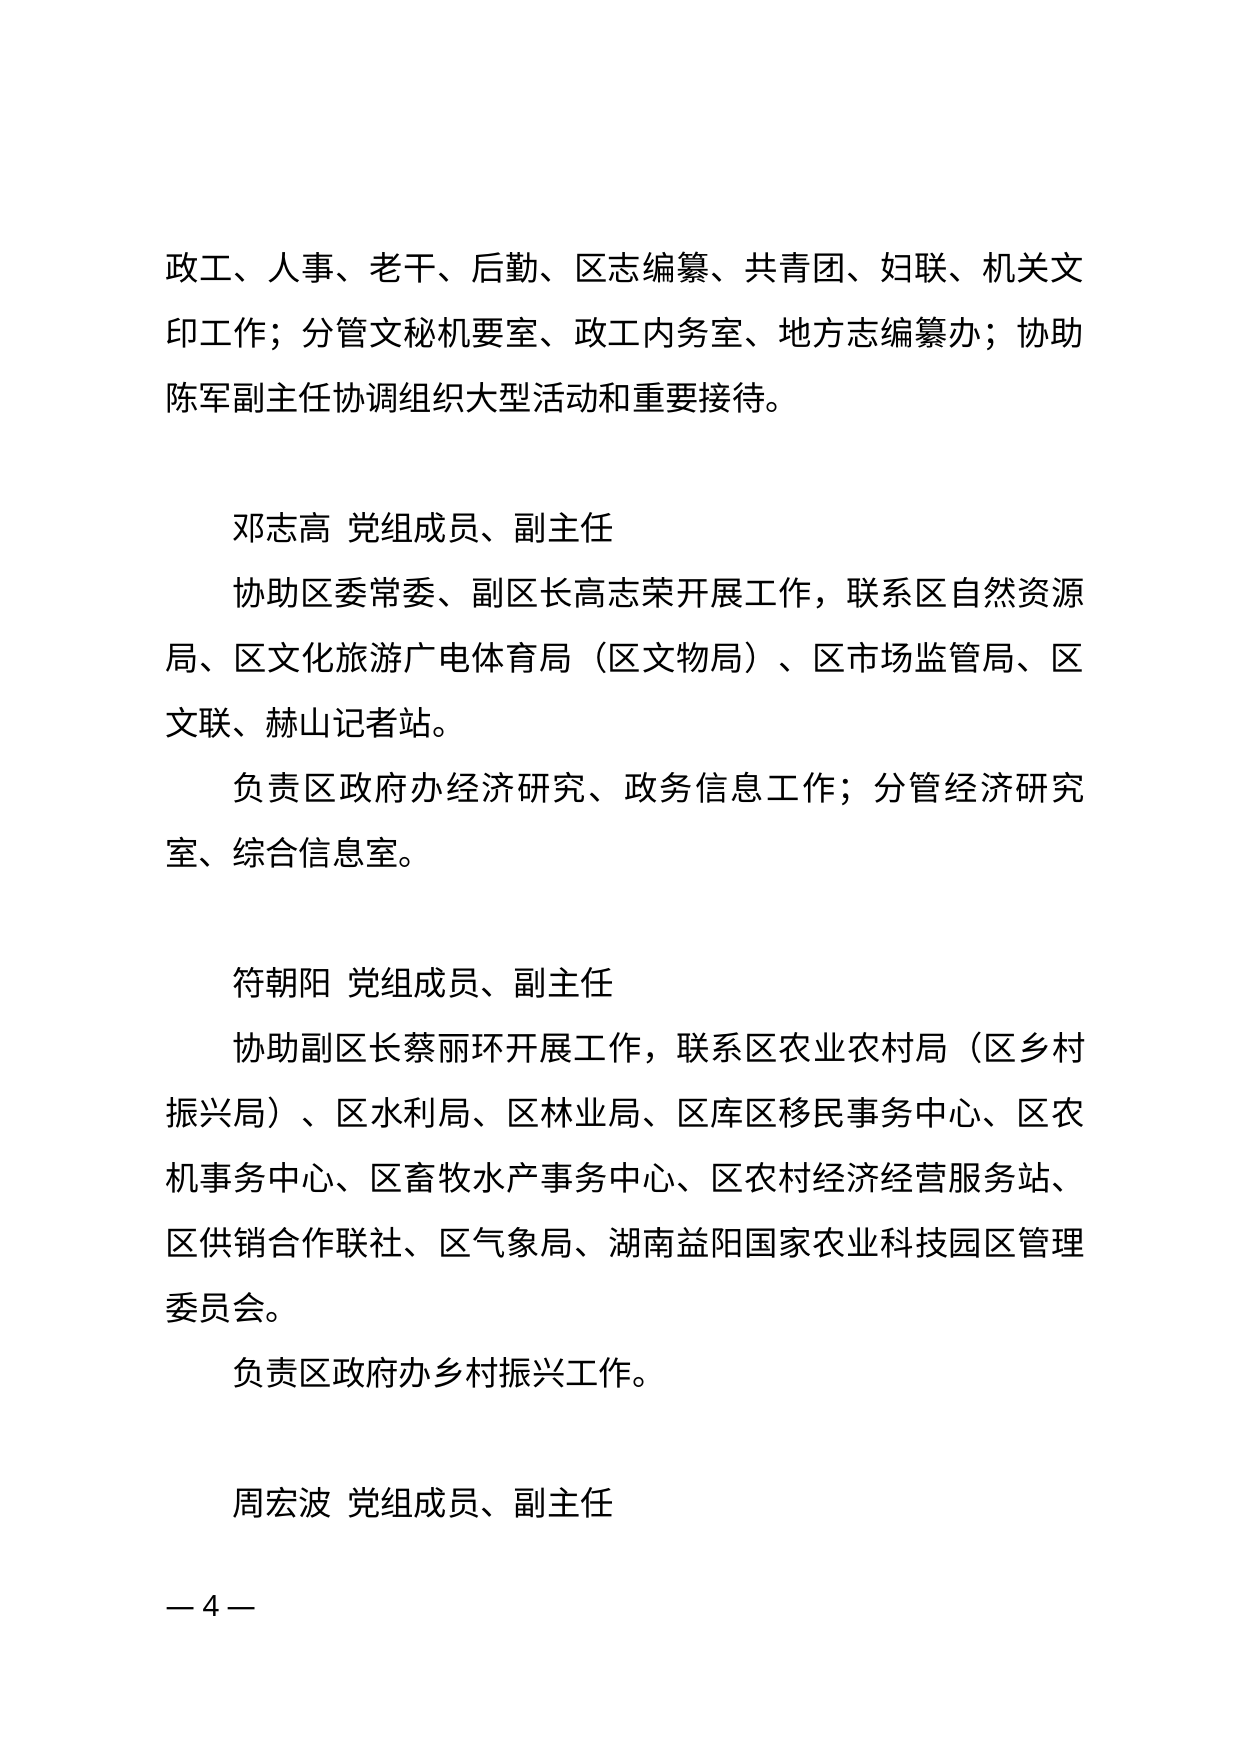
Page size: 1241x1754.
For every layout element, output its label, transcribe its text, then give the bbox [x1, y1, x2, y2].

text 协助副区长蔡丽环开展工作，联系区农业农村局（区乡村振兴局）、区水利局、区林业局、区库区移民事务中心、区农机事务中心、区畜牧水产事务中心、区农村经济经营服务站、区供销合作联社、区气象局、湖南益阳国家农业科技园区管理委员会。 [165, 1013, 1087, 1338]
text 负责区政府办乡村振兴工作。 [165, 1338, 1087, 1403]
text 负责区政府办经济研究、政务信息工作；分管经济研究室、综合信息室。 [165, 753, 1087, 883]
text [165, 233, 1087, 428]
text 协助区委常委、副区长高志荣开展工作，联系区自然资源局、区文化旅游广电体育局（区文物局）、区市场监管局、区文联、赫山记者站。 [165, 558, 1087, 753]
text 周宏波 党组成员、副主任 [165, 1468, 1087, 1533]
text 邓志高 党组成员、副主任 [165, 493, 1087, 558]
text 符朝阳 党组成员、副主任 [165, 948, 1087, 1013]
